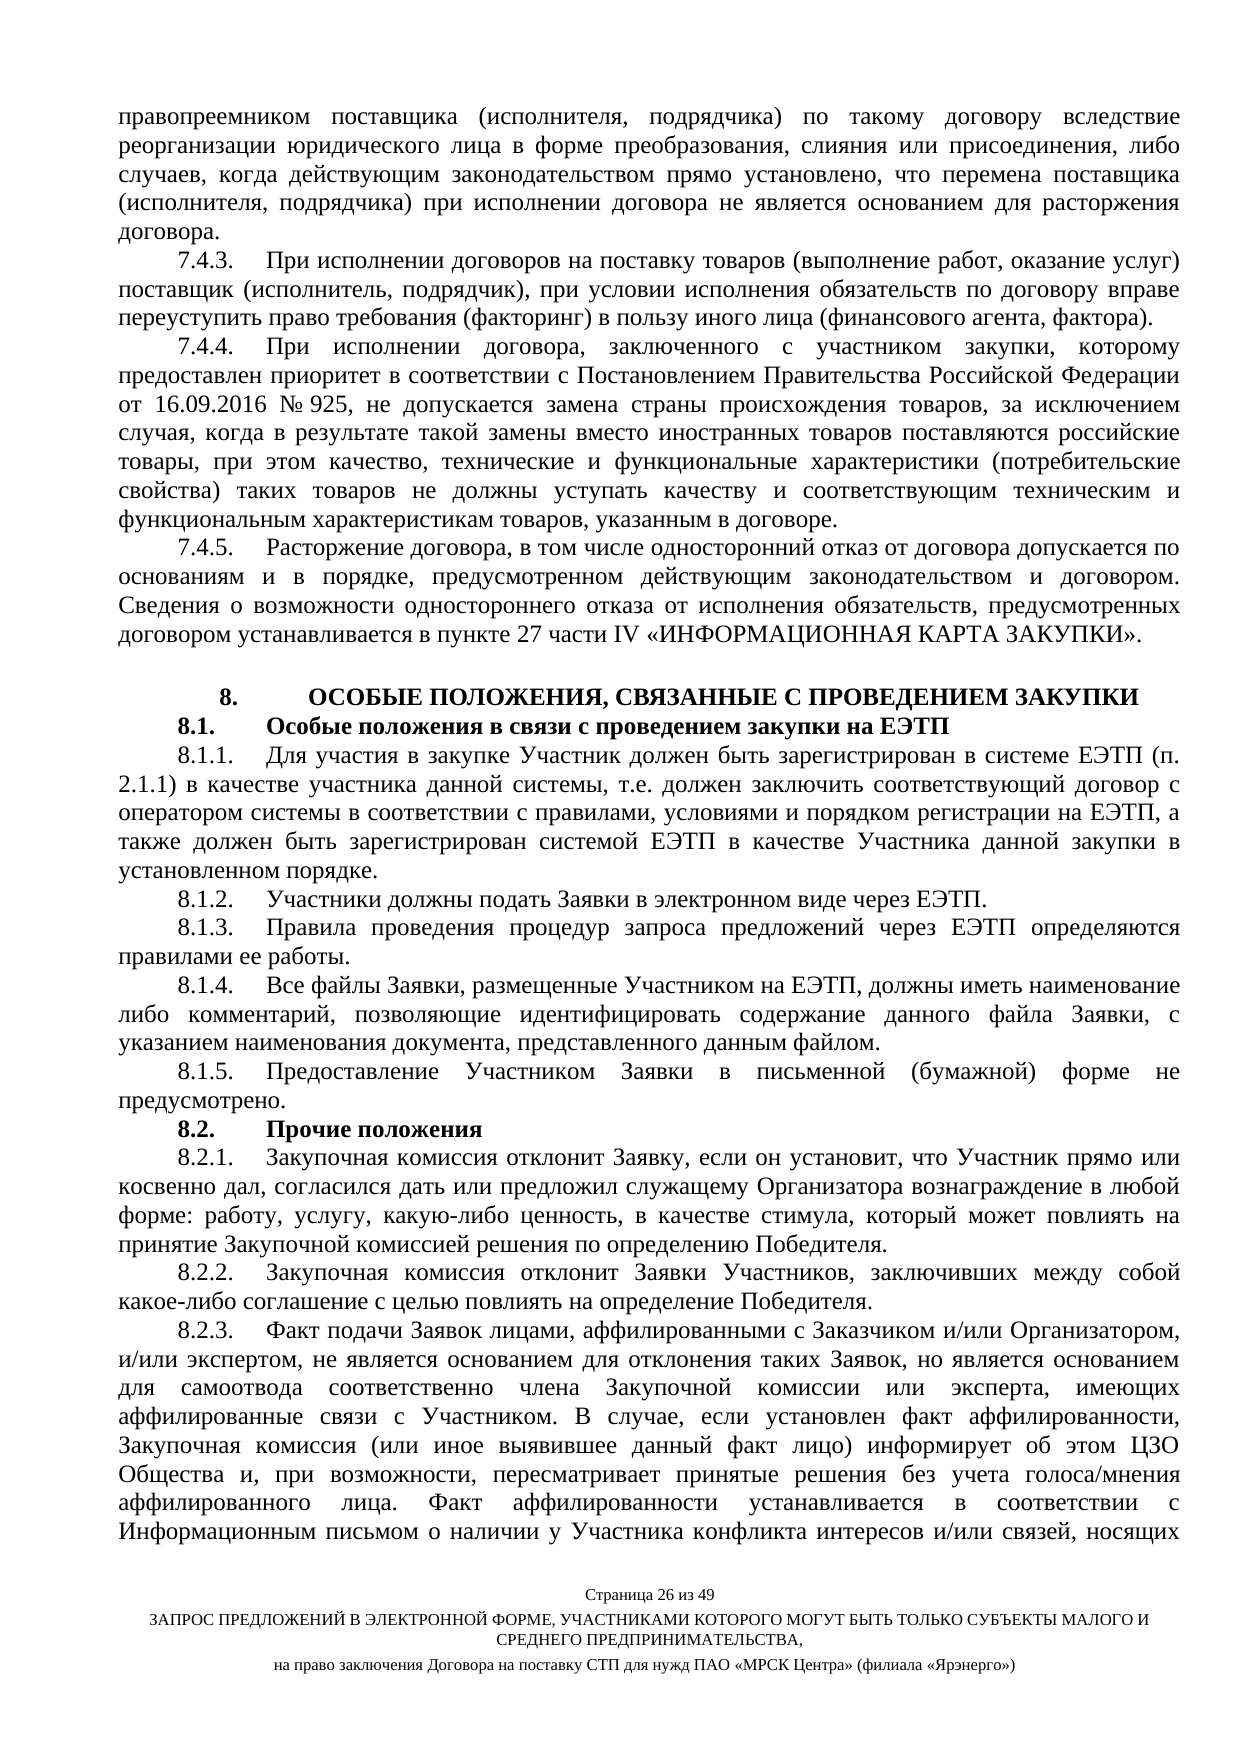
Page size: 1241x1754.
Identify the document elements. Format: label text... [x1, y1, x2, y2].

subtitle Закупочная комиссия отклонит Заявку, если он установит, что Участник прямо или косвенно дал, согласился дать или предложил служащему Организатора вознаграждение в любой форме: работу, услугу, какую-либо ценность, в качестве стимула, который может повлиять на принятие Закупочной комиссией решения по определению Победителя. [118, 1142, 1181, 1257]
subtitle ОСОБЫЕ ПОЛОЖЕНИЯ, СВЯЗАННЫЕ С ПРОВЕДЕНИЕМ ЗАКУПКИ [118, 682, 1181, 711]
subtitle Закупочная комиссия отклонит Заявки Участников, заключивших между собой какое-либо соглашение с целью повлиять на определение Победителя. [118, 1257, 1181, 1315]
subtitle Все файлы Заявки, размещенные Участником на ЕЭТП, должны иметь наименование либо комментарий, позволяющие идентифицировать содержание данного файла Заявки, с указанием наименования документа, представленного данным файлом. [118, 970, 1181, 1056]
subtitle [118, 101, 1181, 245]
subtitle Особые положения в связи с проведением закупки на ЕЭТП [118, 711, 1181, 740]
subtitle При исполнении договоров на поставку товаров (выполнение работ, оказание услуг) поставщик (исполнитель, подрядчик), при условии исполнения обязательств по договору вправе переуступить право требования (факторинг) в пользу иного лица (финансового агента, фактора). [118, 245, 1181, 331]
subtitle Предоставление Участником Заявки в письменной (бумажной) форме не предусмотрено. [118, 1056, 1181, 1114]
subtitle При исполнении договора, заключенного с участником закупки, которому предоставлен приоритет в соответствии с Постановлением Правительства Российской Федерации от 16.09.2016 № 925, не допускается замена страны происхождения товаров, за исключением случая, когда в результате такой замены вместо иностранных товаров поставляются российские товары, при этом качество, технические и функциональные характеристики (потребительские свойства) таких товаров не должны уступать качеству и соответствующим техническим и функциональным характеристикам товаров, указанным в договоре. [118, 331, 1181, 532]
subtitle Участники должны подать Заявки в электронном виде через ЕЭТП. [118, 884, 1181, 912]
subtitle Расторжение договора, в том числе односторонний отказ от договора допускается по основаниям и в порядке, предусмотренном действующим законодательством и договором. Сведения о возможности одностороннего отказа от исполнения обязательств, предусмотренных договором устанавливается в пункте 27 части IV «ИНФОРМАЦИОННАЯ КАРТА ЗАКУПКИ». [118, 532, 1181, 647]
subtitle Правила проведения процедур запроса предложений через ЕЭТП определяются правилами ее работы. [118, 912, 1181, 970]
subtitle Для участия в закупке Участник должен быть зарегистрирован в системе ЕЭТП (п. 2.1.1) в качестве участника данной системы, т.е. должен заключить соответствующий договор с оператором системы в соответствии с правилами, условиями и порядком регистрации на ЕЭТП, а также должен быть зарегистрирован системой ЕЭТП в качестве Участника данной закупки в установленном порядке. [118, 740, 1181, 884]
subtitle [118, 1315, 1181, 1545]
subtitle Прочие положения [118, 1114, 1181, 1142]
